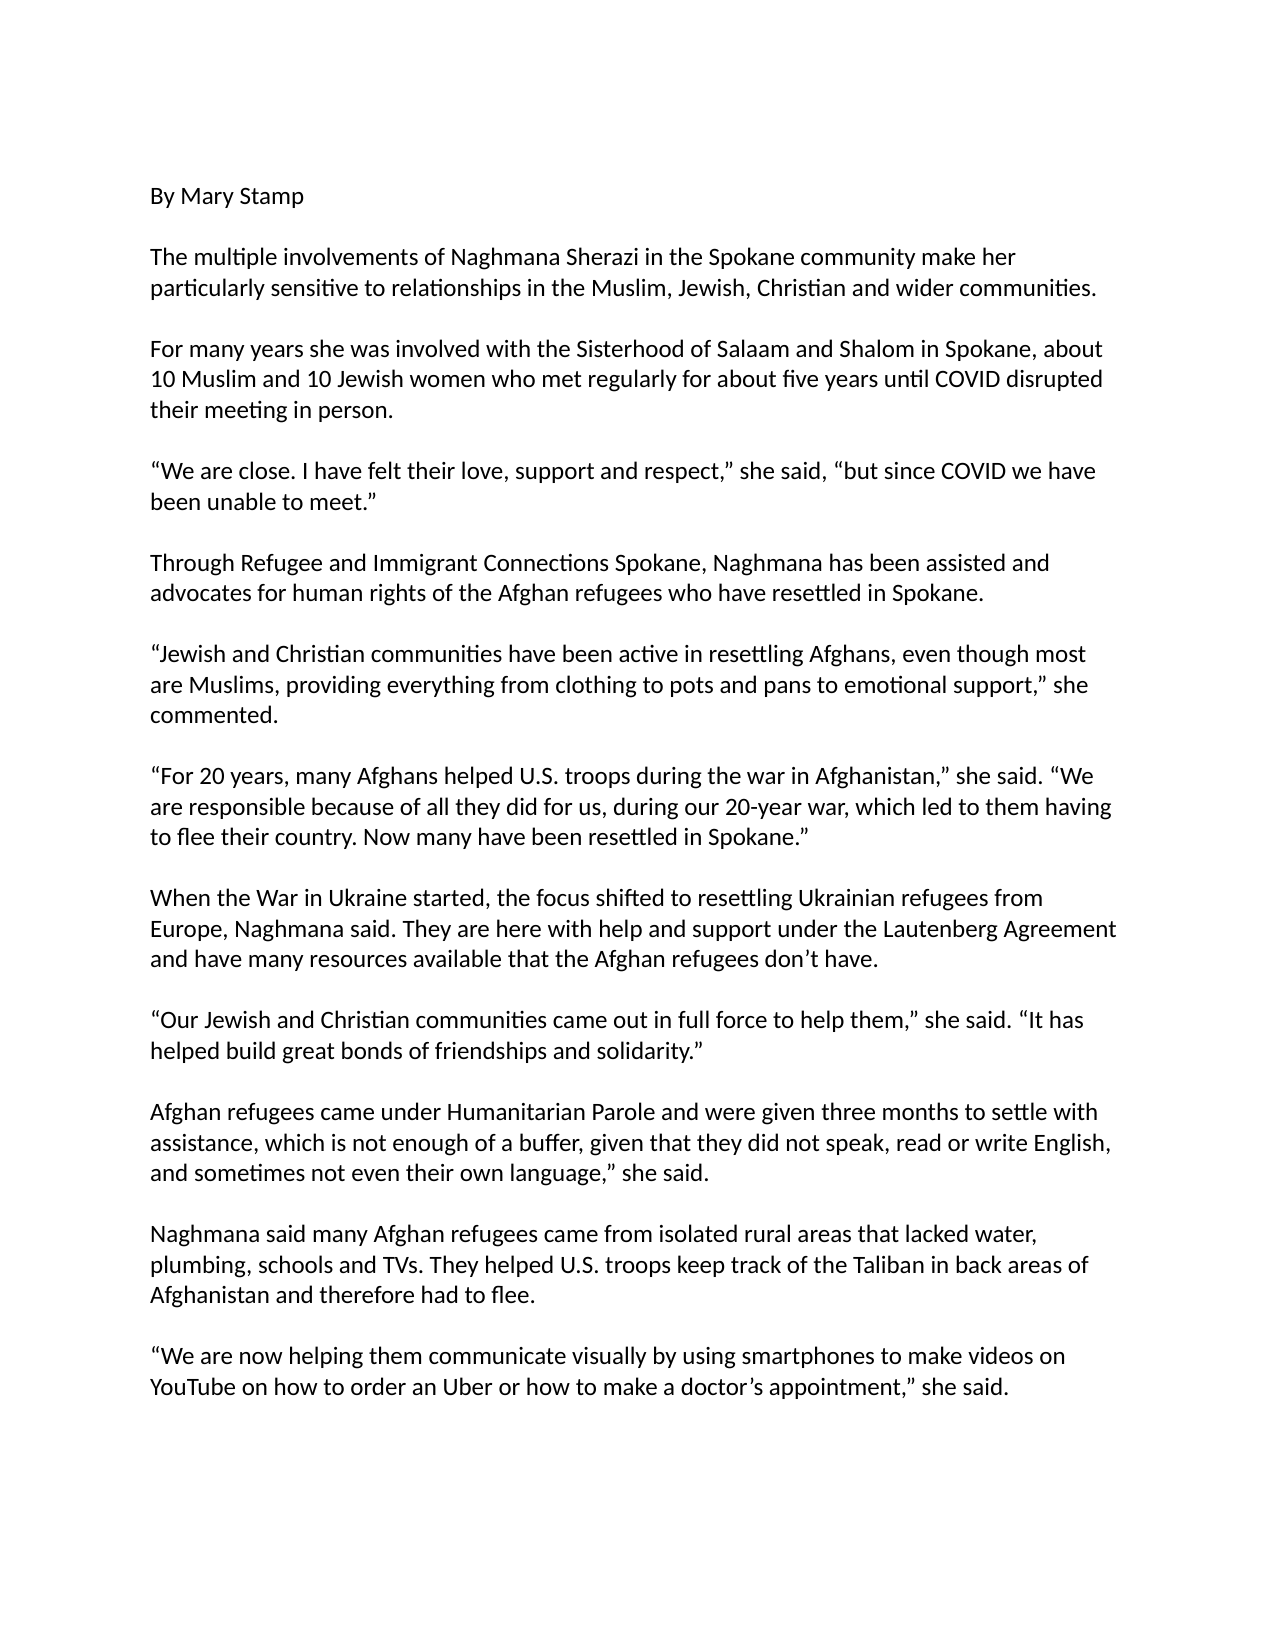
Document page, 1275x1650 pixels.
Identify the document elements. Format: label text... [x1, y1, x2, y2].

text Afghan refugees came under Humanitarian Parole and were given three months to settle with assistance, which is not enough of a buffer, given that they did not speak, read or write English, and sometimes not even their own language,” she said. [150, 1096, 1125, 1188]
text Naghmana said many Afghan refugees came from isolated rural areas that lacked water, plumbing, schools and TVs. They helped U.S. troops keep track of the Taliban in back areas of Afghanistan and therefore had to flee. [150, 1218, 1125, 1310]
text The multiple involvements of Naghmana Sherazi in the Spokane community make her particularly sensitive to relationships in the Muslim, Jewish, Christian and wider communities. [150, 242, 1125, 303]
text “For 20 years, many Afghans helped U.S. troops during the war in Afghanistan,” she said. “We are responsible because of all they did for us, during our 20-year war, which led to them having to flee their country. Now many have been resettled in Spokane.” [150, 760, 1125, 852]
text “We are close. I have felt their love, support and respect,” she said, “but since COVID we have been unable to meet.” [150, 455, 1125, 516]
text By Mary Stamp [150, 181, 1125, 211]
text “Jewish and Christian communities have been active in resettling Afghans, even though most are Muslims, providing everything from clothing to pots and pans to emotional support,” she commented. [150, 638, 1125, 730]
text When the War in Ukraine started, the focus shifted to resettling Ukrainian refugees from Europe, Naghmana said. They are here with help and support under the Lautenberg Agreement and have many resources available that the Afghan refugees don’t have. [150, 882, 1125, 974]
text “We are now helping them communicate visually by using smartphones to make videos on YouTube on how to order an Uber or how to make a doctor’s appointment,” she said. [150, 1340, 1125, 1401]
text For many years she was involved with the Sisterhood of Salaam and Shalom in Spokane, about 10 Muslim and 10 Jewish women who met regularly for about five years until COVID disrupted their meeting in person. [150, 333, 1125, 425]
text “Our Jewish and Christian communities came out in full force to help them,” she said. “It has helped build great bonds of friendships and solidarity.” [150, 1004, 1125, 1066]
text Through Refugee and Immigrant Connections Spokane, Naghmana has been assisted and advocates for human rights of the Afghan refugees who have resettled in Spokane. [150, 547, 1125, 608]
